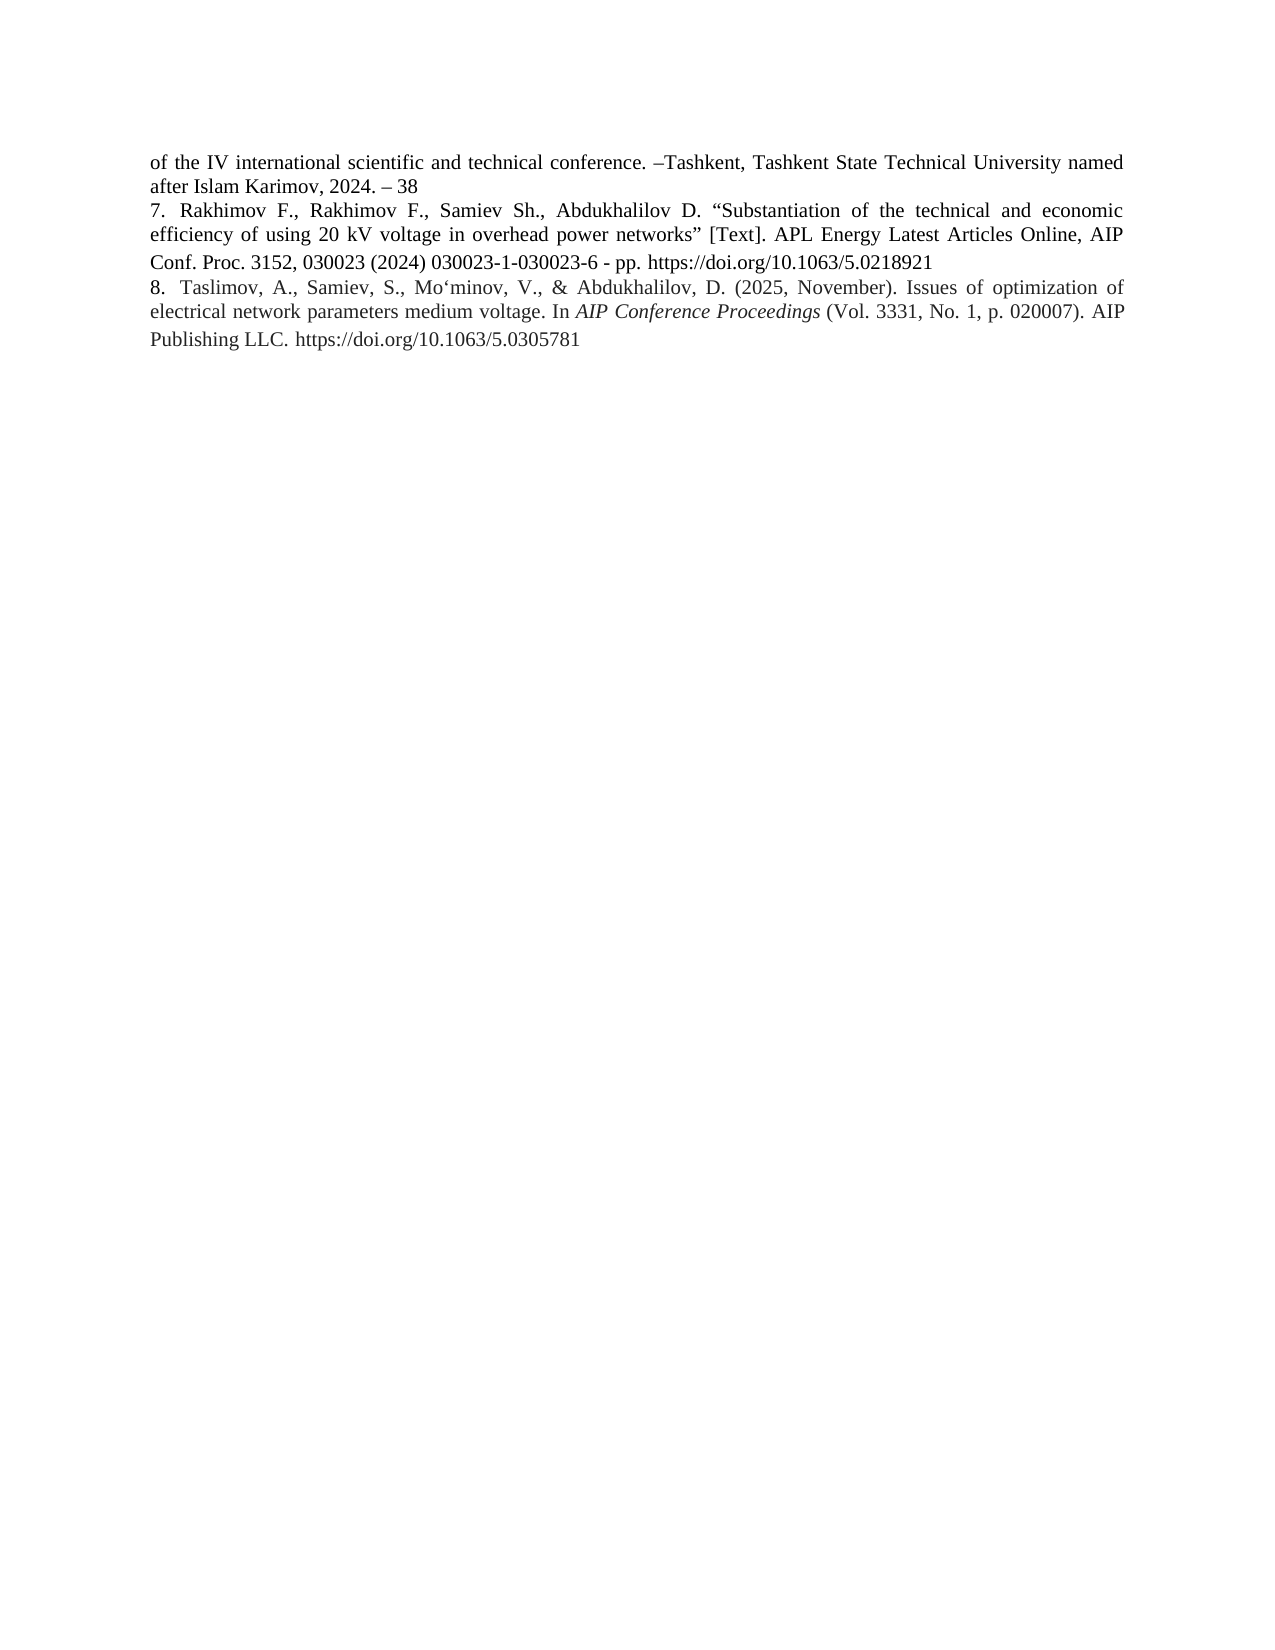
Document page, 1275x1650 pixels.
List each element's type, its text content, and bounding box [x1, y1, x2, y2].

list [150, 150, 1125, 198]
list Rakhimov F., Rakhimov F., Samiev Sh., Abdukhalilov D. “Substantiation of the technical and economic efficiency of using 20 kV voltage in overhead power networks” [Text]. APL Energy Latest Articles Online, AIP Conf. Proc. 3152, 030023 (2024) 030023-1-030023-6 - pp. https://doi.org/10.1063/5.0218921 [150, 198, 1125, 275]
list Taslimov, A., Samiev, S., Moʻminov, V., & Abdukhalilov, D. (2025, November). Issues of optimization of electrical network parameters medium voltage. In AIP Conference Proceedings (Vol. 3331, No. 1, p. 020007). AIP Publishing LLC. https://doi.org/10.1063/5.0305781 [150, 323, 1125, 352]
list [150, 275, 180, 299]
